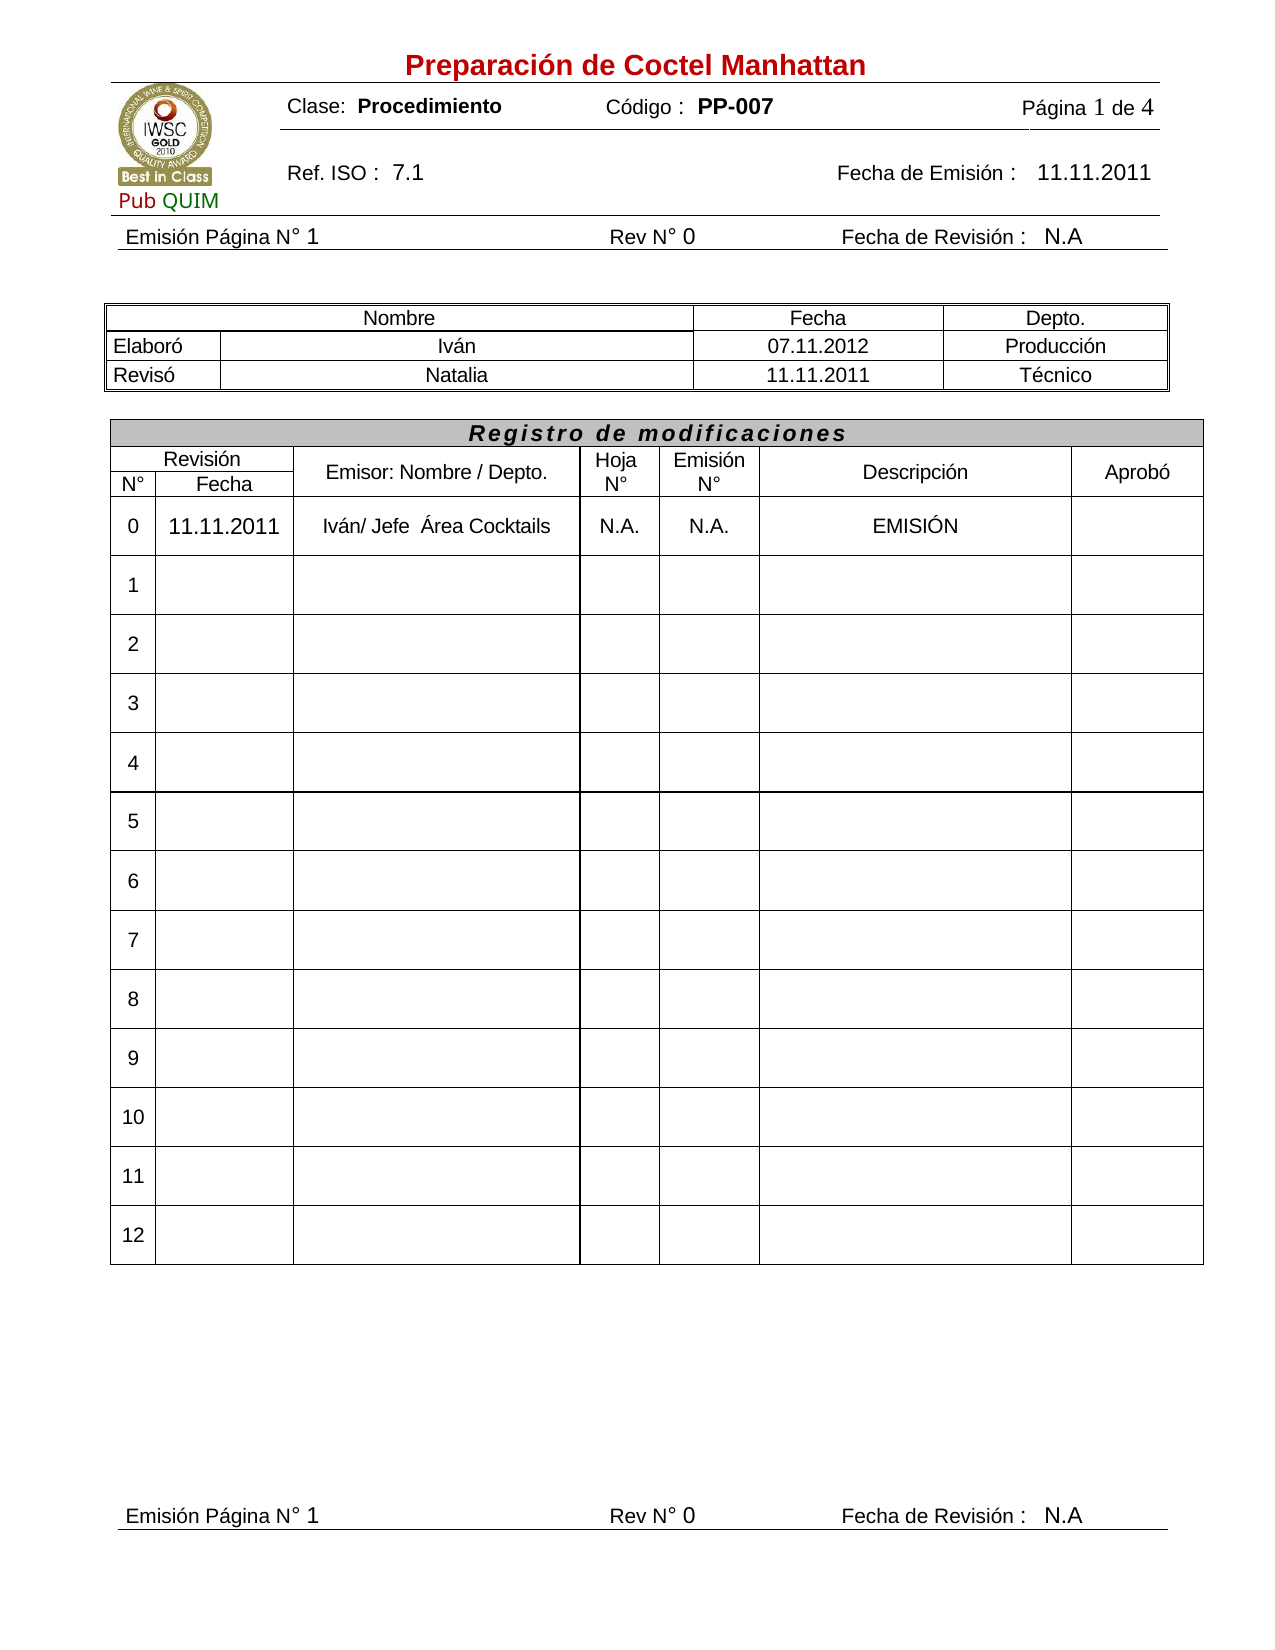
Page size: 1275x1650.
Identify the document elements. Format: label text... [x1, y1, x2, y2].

table_cell [1072, 793, 1203, 850]
table_cell [760, 1029, 1071, 1087]
table_cell [660, 970, 759, 1028]
table_cell Fecha [156, 472, 293, 496]
table_cell 11.11.2011 [156, 497, 293, 555]
table_cell [156, 674, 293, 732]
table_cell [660, 674, 759, 732]
table_cell [581, 911, 659, 968]
table_cell [294, 793, 579, 850]
table_cell N.A. [660, 497, 759, 555]
table_cell [581, 793, 659, 850]
table_cell Iván/ Jefe Área Cocktails [294, 497, 579, 555]
table_cell Revisión [111, 447, 293, 471]
table_cell [660, 1206, 759, 1264]
table_cell [294, 1088, 579, 1146]
table_header Rev N° 0 [474, 223, 831, 249]
table_cell [760, 615, 1071, 673]
table_cell 12 [111, 1206, 155, 1264]
table_cell [760, 1147, 1071, 1205]
table_cell 11.11.2011 [694, 361, 943, 389]
table_cell Iván [221, 332, 693, 359]
table_header Rev N° 0 [474, 1502, 831, 1528]
table_header N.A [1037, 223, 1168, 249]
table_cell Producción [944, 331, 1167, 359]
table_cell [1072, 1088, 1203, 1146]
table_cell [156, 733, 293, 791]
table_header Depto. [944, 306, 1167, 330]
table_cell 6 [111, 851, 155, 909]
table_cell [156, 1029, 293, 1087]
table_cell [294, 556, 579, 614]
table_cell [760, 1088, 1071, 1146]
table_cell Hoja N° [581, 447, 659, 496]
table_cell [581, 733, 659, 791]
table_cell [156, 911, 293, 968]
table_cell [760, 1206, 1071, 1264]
table_cell Descripción [760, 447, 1071, 496]
table_header Emisión Página N° 1 [118, 223, 474, 249]
table_cell 1 [111, 556, 155, 614]
table_cell [1072, 1029, 1203, 1087]
table_cell N.A. [581, 497, 659, 555]
table_cell [660, 793, 759, 850]
table_cell [581, 1088, 659, 1146]
table_cell [660, 911, 759, 968]
table_header Fecha [694, 306, 943, 330]
table_cell [156, 556, 293, 614]
table_cell 07.11.2012 [694, 331, 943, 359]
table_cell [660, 733, 759, 791]
table_cell N° [111, 472, 155, 496]
table_cell Emisión N° [660, 447, 759, 496]
table_header Nombre [107, 306, 693, 330]
table_cell [294, 1147, 579, 1205]
table_cell [294, 733, 579, 791]
table_cell [1072, 733, 1203, 791]
table_cell [294, 970, 579, 1028]
table_cell 3 [111, 674, 155, 732]
table_cell [156, 1206, 293, 1264]
table_cell 5 [111, 793, 155, 850]
table_cell [581, 615, 659, 673]
table_cell 8 [111, 970, 155, 1028]
table_cell [294, 615, 579, 673]
table_cell 2 [111, 615, 155, 673]
table_cell [1072, 1147, 1203, 1205]
table_cell 10 [111, 1088, 155, 1146]
table_cell [294, 1029, 579, 1087]
table_cell [156, 1088, 293, 1146]
table_cell [660, 556, 759, 614]
table_cell [1072, 1206, 1203, 1264]
table_cell 0 [111, 497, 155, 555]
table_cell [760, 911, 1071, 968]
table_cell 4 [111, 733, 155, 791]
table_cell [294, 674, 579, 732]
table_cell [156, 851, 293, 909]
table_cell [581, 1206, 659, 1264]
table_cell Elaboró [107, 332, 220, 359]
table_cell [660, 1088, 759, 1146]
table_cell [1072, 556, 1203, 614]
table_cell [156, 970, 293, 1028]
table_cell [660, 615, 759, 673]
table_cell EMISIÓN [760, 497, 1071, 555]
table_cell [294, 851, 579, 909]
table_cell Revisó [107, 361, 220, 389]
table_cell [1072, 615, 1203, 673]
table_cell [660, 1029, 759, 1087]
table_cell [156, 793, 293, 850]
table_cell [156, 615, 293, 673]
table_header Registro de modificaciones [111, 420, 1203, 446]
table_cell Emisor: Nombre / Depto. [294, 447, 579, 496]
table_cell [294, 911, 579, 968]
table_cell [1072, 911, 1203, 968]
table_cell [660, 1147, 759, 1205]
table_cell [294, 1206, 579, 1264]
table_cell [581, 556, 659, 614]
table_cell [760, 556, 1071, 614]
table_header Fecha de Revisión : [831, 1502, 1037, 1528]
table_cell [760, 851, 1071, 909]
table_header Fecha de Revisión : [831, 223, 1037, 249]
table_cell 11 [111, 1147, 155, 1205]
table_cell [1072, 970, 1203, 1028]
table_cell [581, 674, 659, 732]
table_cell [760, 733, 1071, 791]
table_cell [760, 793, 1071, 850]
table_cell Aprobó [1072, 447, 1203, 496]
table_cell [581, 851, 659, 909]
table_cell [760, 970, 1071, 1028]
table_cell 9 [111, 1029, 155, 1087]
table_cell Natalia [221, 361, 693, 389]
table_cell Técnico [944, 361, 1167, 389]
table_cell [581, 1029, 659, 1087]
table_header Emisión Página N° 1 [118, 1502, 474, 1528]
table_cell [1072, 497, 1203, 555]
table_cell [1072, 674, 1203, 732]
table_cell [660, 851, 759, 909]
picture [118, 83, 212, 186]
table_cell [1072, 851, 1203, 909]
table_header N.A [1037, 1502, 1168, 1528]
table_cell [581, 1147, 659, 1205]
table_cell 7 [111, 911, 155, 968]
table_cell [581, 970, 659, 1028]
table_cell [760, 674, 1071, 732]
table_cell [156, 1147, 293, 1205]
